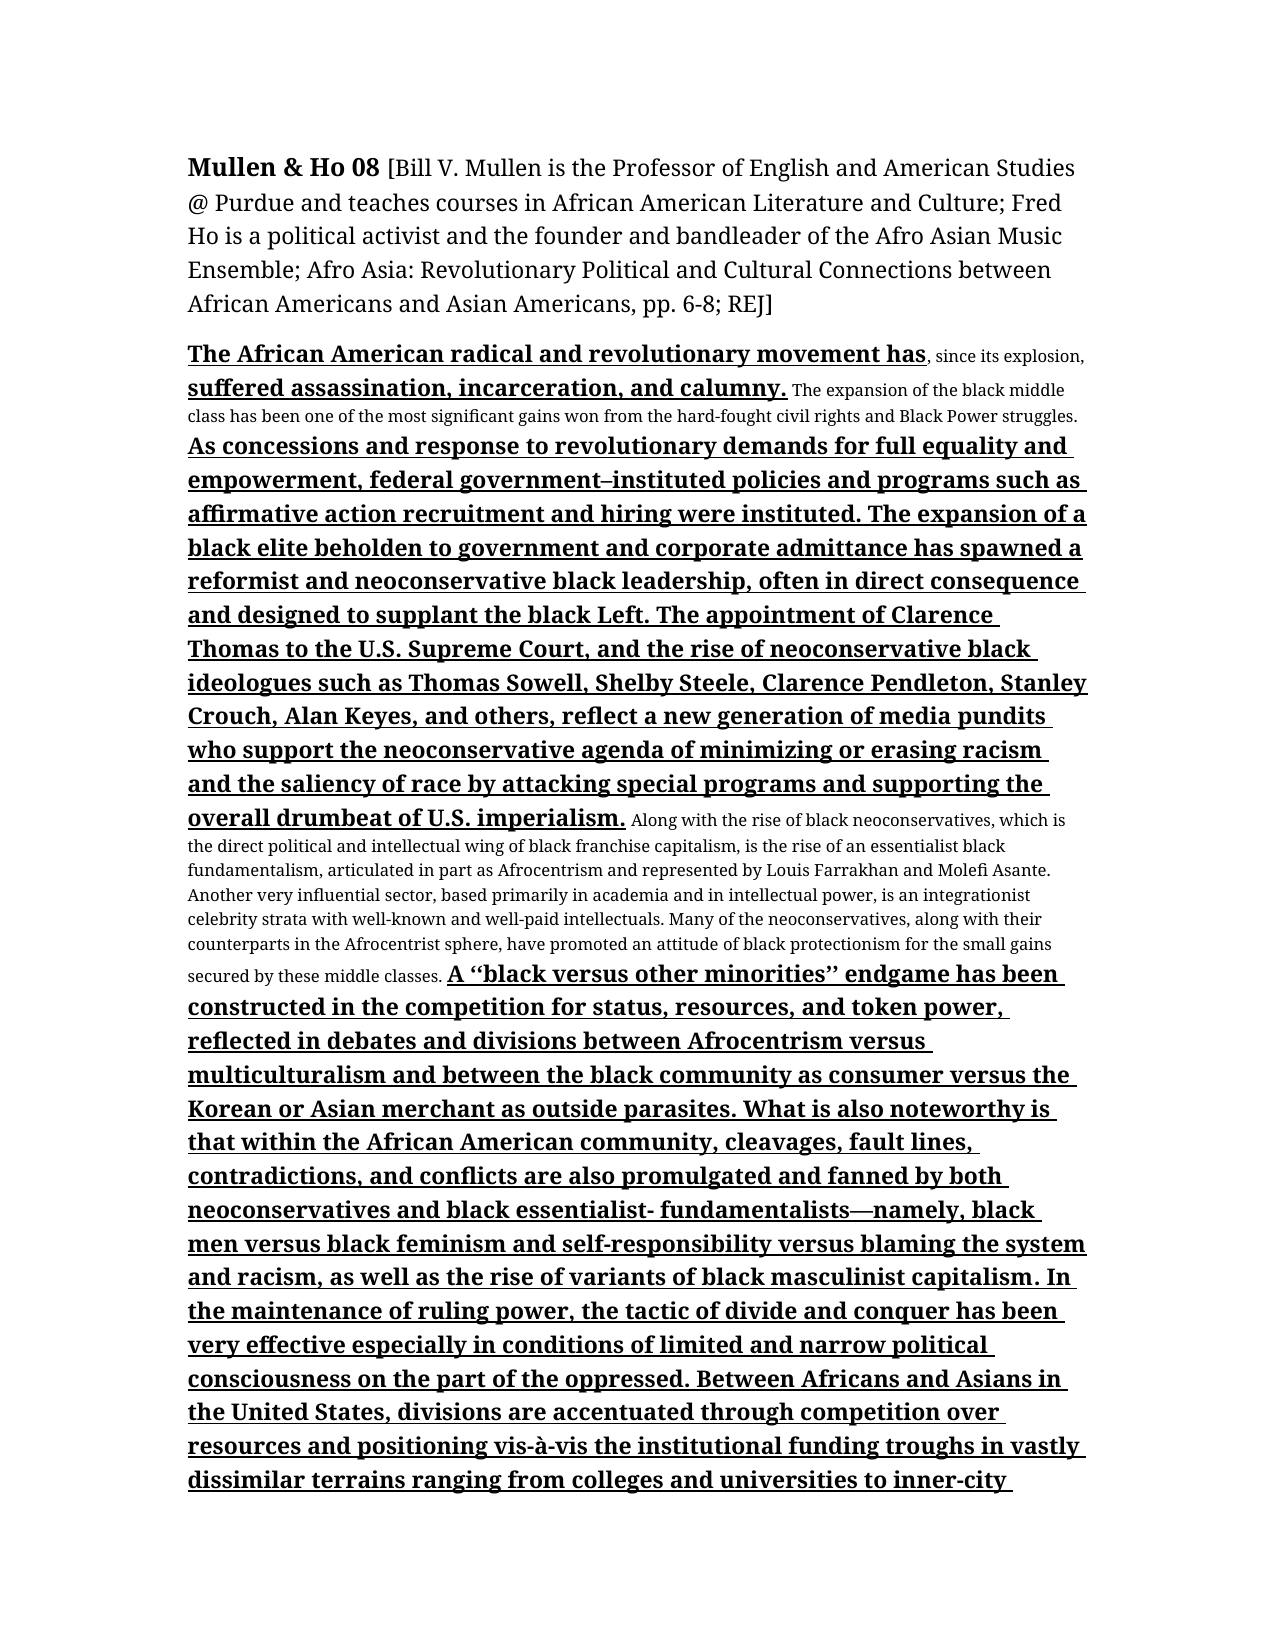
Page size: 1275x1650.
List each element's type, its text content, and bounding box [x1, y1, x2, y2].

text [187, 1255, 1087, 1495]
text Mullen & Ho 08 [Bill V. Mullen is the Professor of English and American Studies @ Purdue and teaches courses in African American Literature and Culture; Fred Ho is a political activist and the founder and bandleader of the Afro Asian Music Ensemble; Afro Asia: Revolutionary Political and Cultural Connections between African Americans and Asian Americans, pp. 6-8; REJ] [187, 150, 1087, 319]
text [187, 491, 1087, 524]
